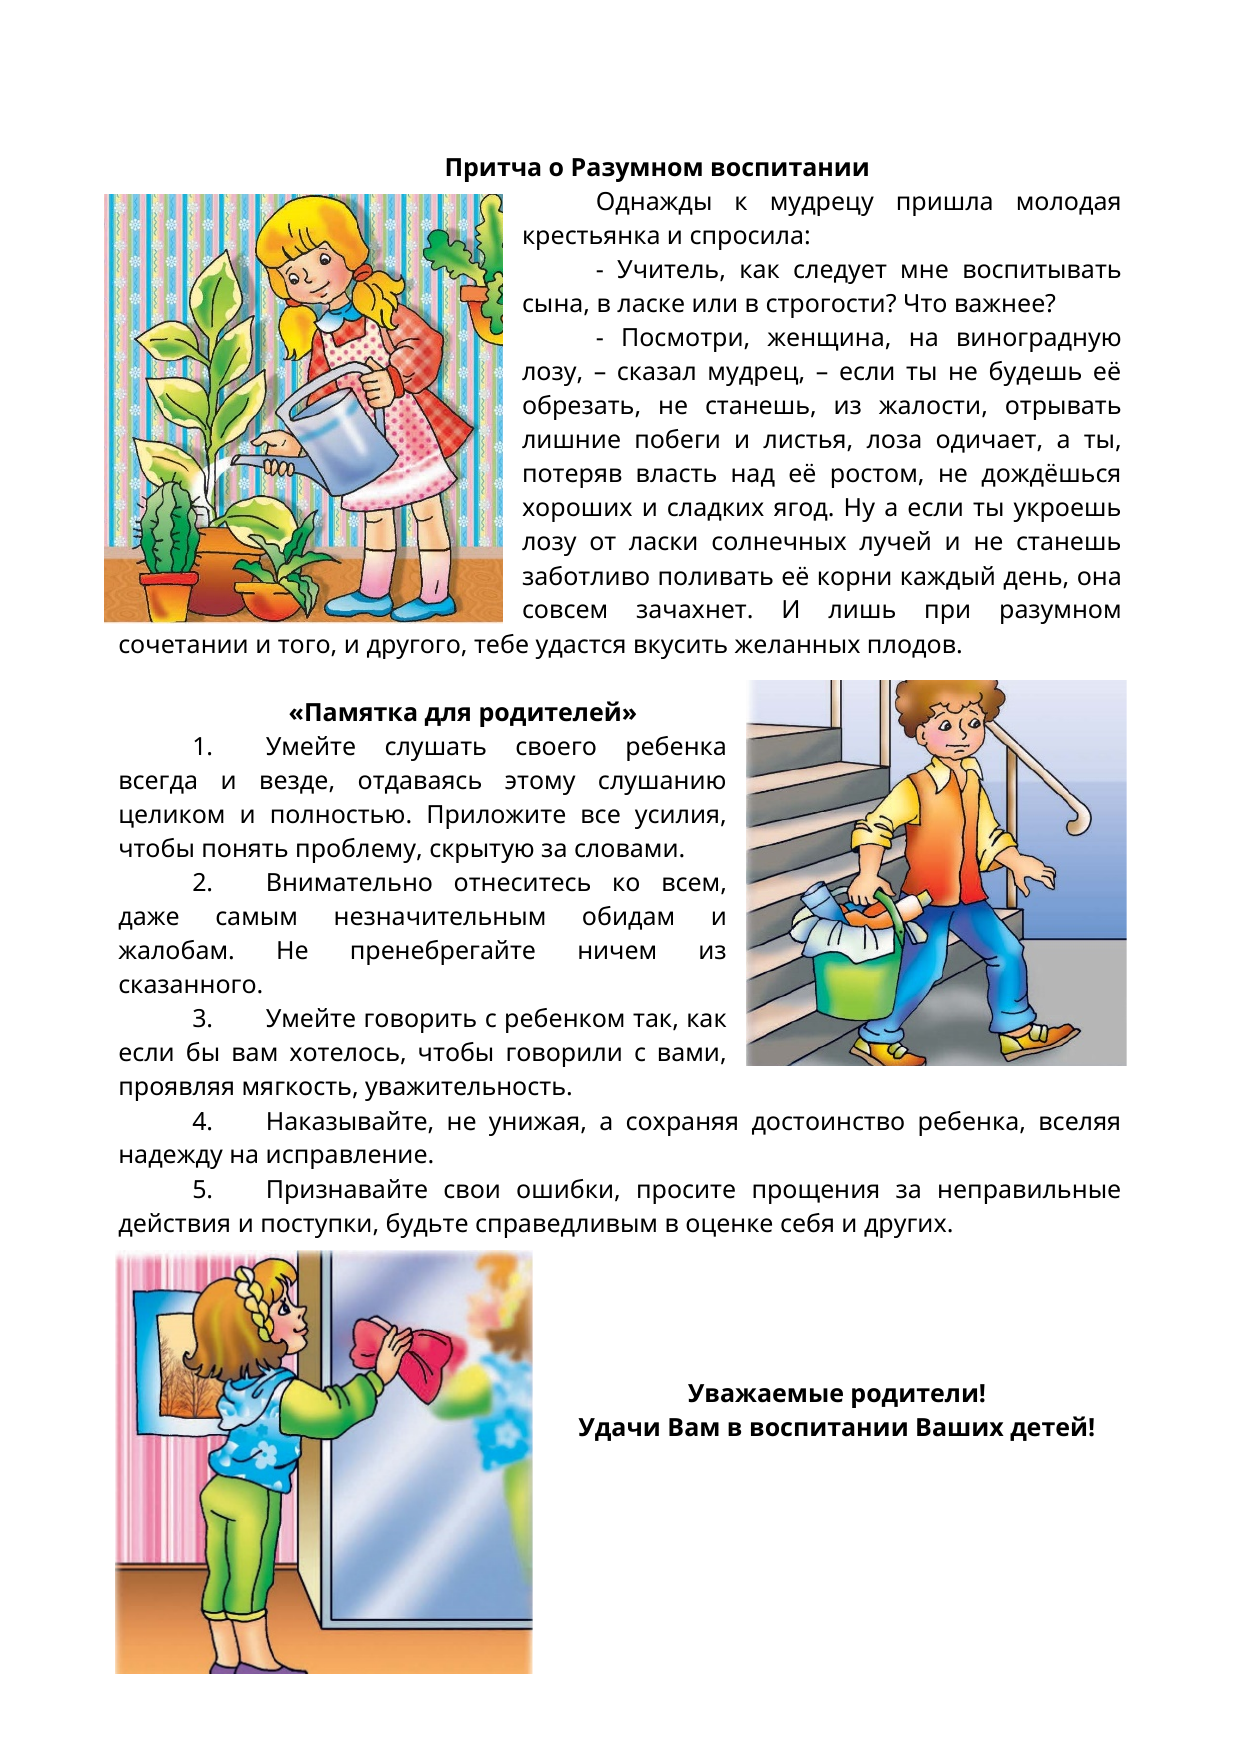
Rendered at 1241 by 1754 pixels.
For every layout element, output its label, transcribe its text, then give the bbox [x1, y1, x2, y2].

text Однажды к мудрецу пришла молодая крестьянка и спросила: [118, 183, 1122, 217]
list Внимательно отнеситесь ко всем, даже самым незначительным обидам и жалобам. Не пренебрегайте ничем из сказанного. [118, 660, 1122, 728]
text Удачи Вам в воспитании Ваших детей! [535, 1103, 1122, 1137]
text - Посмотри, женщина, на виноградную лозу, – сказал мудрец, – если ты не будешь её обрезать, не станешь, из жалости, отрывать лишние побеги и листья, лоза одичает, а ты, потеряв власть над её ростом, не дождёшься хороших и сладких ягод. Ну а если ты укроешь лозу от ласки солнечных лучей и не станешь заботливо поливать её корни каждый день, она совсем зачахнет. И лишь при разумном сочетании и того, и другого, тебе удастся вкусить желанных плодов. [507, 286, 1122, 490]
list Признавайте свои ошибки, просите прощения за неправильные действия и поступки, будьте справедливым в оценке себя и других. [118, 865, 1122, 933]
text «Памятка для родителей» [507, 524, 1122, 558]
list Наказывайте, не унижая, а сохраняя достоинство ребенка, вселяя надежду на исправление. [118, 797, 1122, 865]
text - Учитель, как следует мне воспитывать сына, в ласке или в строгости? Что важнее? [507, 217, 1122, 286]
list Умейте слушать своего ребенка всегда и везде, отдаваясь этому слушанию целиком и полностью. Приложите все усилия, чтобы понять проблему, скрытую за словами. [118, 558, 1122, 660]
picture [103, 194, 507, 625]
text Притча о Разумном воспитании [118, 149, 1122, 183]
list Умейте говорить с ребенком так, как если бы вам хотелось, чтобы говорили с вами, проявляя мягкость, уважительность. [118, 728, 1122, 797]
picture [114, 944, 535, 1368]
text Уважаемые родители! [535, 1069, 1122, 1103]
